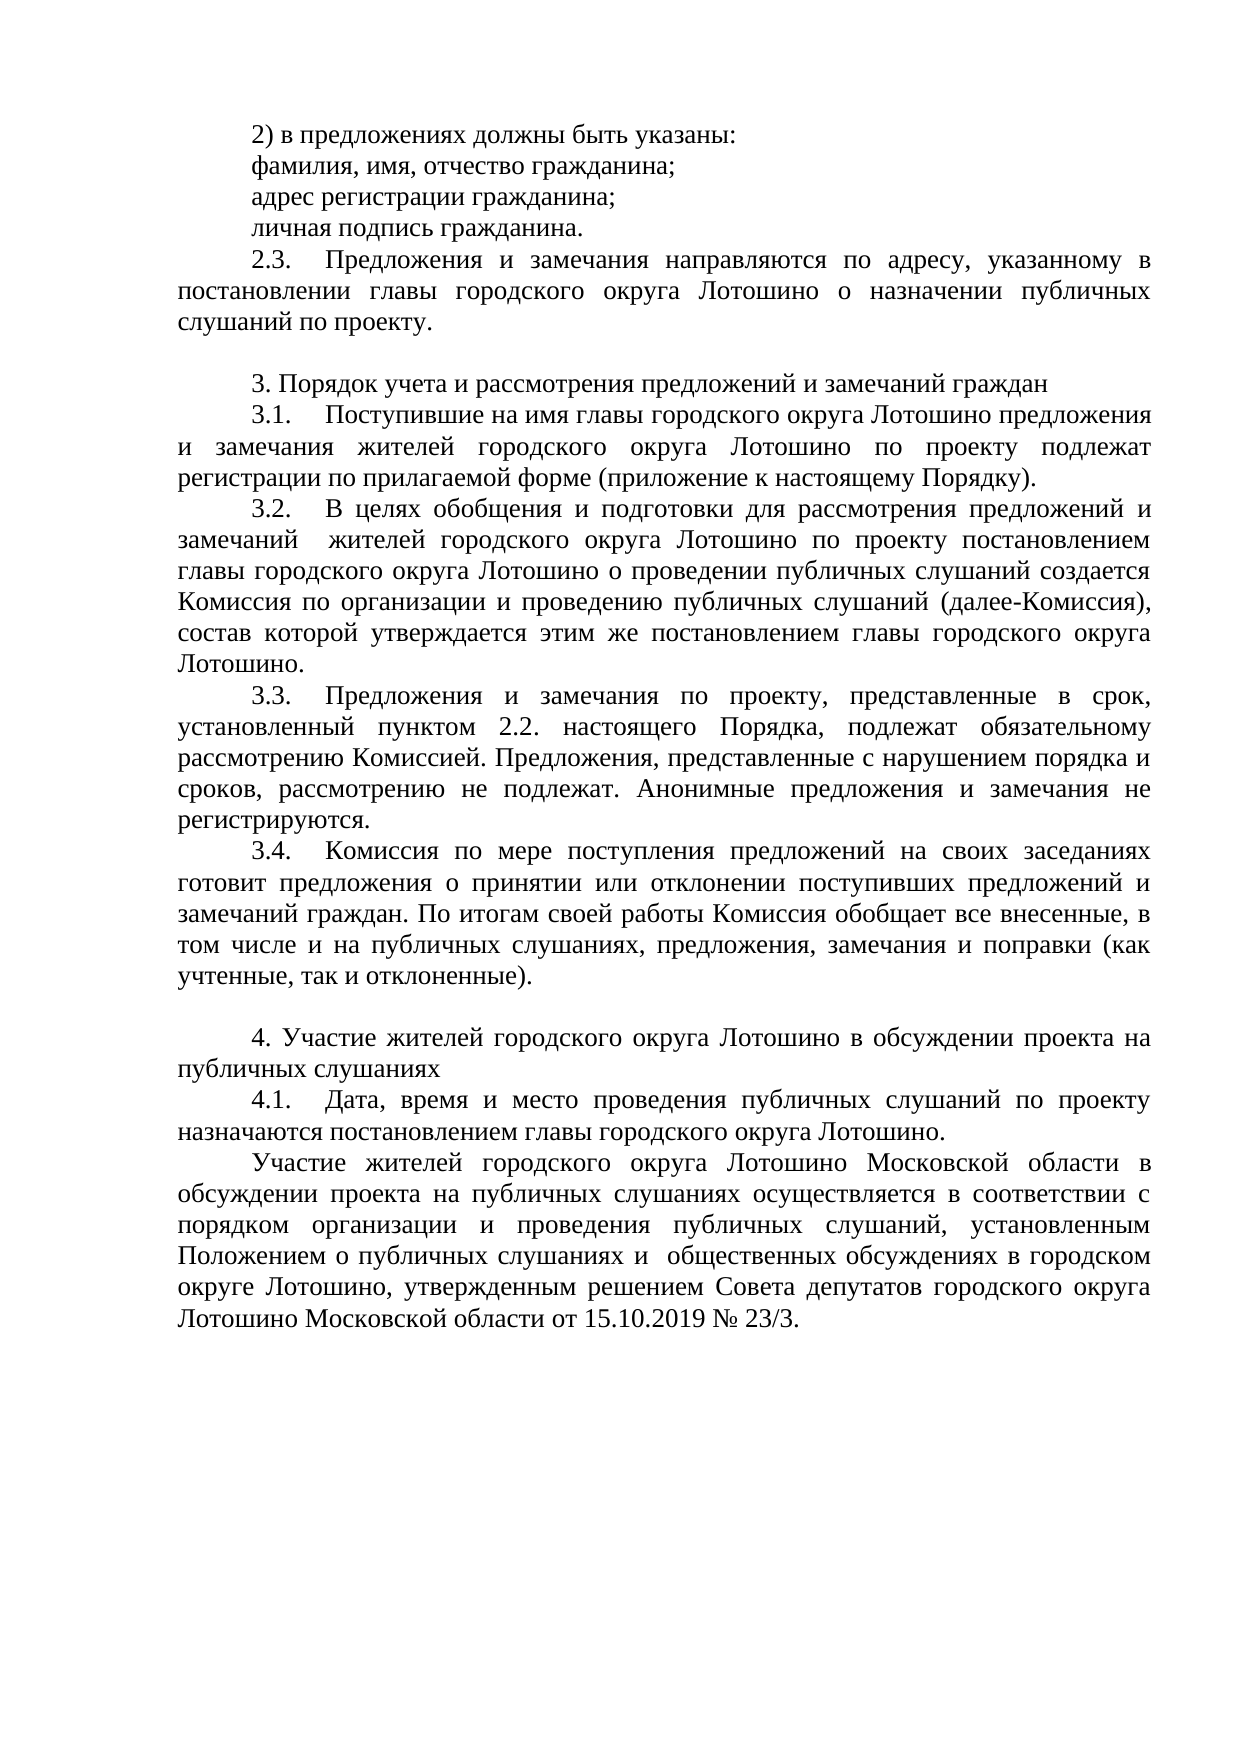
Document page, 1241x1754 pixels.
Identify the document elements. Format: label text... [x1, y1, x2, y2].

text 3.2. В целях обобщения и подготовки для рассмотрения предложений и замечаний жителей городского округа Лотошино по проекту постановлением главы городского округа Лотошино о проведении публичных слушаний создается Комиссия по организации и проведению публичных слушаний (далее-Комиссия), состав которой утверждается этим же постановлением главы городского округа Лотошино. [177, 492, 1152, 679]
text 3.4. Комиссия по мере поступления предложений на своих заседаниях готовит предложения о принятии или отклонении поступивших предложений и замечаний граждан. По итогам своей работы Комиссия обобщает все внесенные, в том числе и на публичных слушаниях, предложения, замечания и поправки (как учтенные, так и отклоненные). [177, 834, 1152, 990]
text 2.3. Предложения и замечания направляются по адресу, указанному в постановлении главы городского округа Лотошино о назначении публичных слушаний по проекту. [177, 243, 1152, 336]
text 3. Порядок учета и рассмотрения предложений и замечаний граждан [177, 367, 1152, 398]
text 4. Участие жителей городского округа Лотошино в обсуждении проекта на публичных слушаниях [177, 1021, 1152, 1084]
text личная подпись гражданина. [177, 212, 1152, 243]
text адрес регистрации гражданина; [177, 180, 1152, 212]
text 3.3. Предложения и замечания по проекту, представленные в срок, установленный пунктом 2.2. настоящего Порядка, подлежат обязательному рассмотрению Комиссией. Предложения, представленные с нарушением порядка и сроков, рассмотрению не подлежат. Анонимные предложения и замечания не регистрируются. [177, 679, 1152, 834]
text фамилия, имя, отчество гражданина; [177, 149, 1152, 180]
text Участие жителей городского округа Лотошино Московской области в обсуждении проекта на публичных слушаниях осуществляется в соответствии с порядком организации и проведения публичных слушаний, установленным Положением о публичных слушаниях и общественных обсуждениях в городском округе Лотошино, утвержденным решением Совета депутатов городского округа Лотошино Московской области от 15.10.2019 № 23/3. [177, 1146, 1152, 1333]
text 2) в предложениях должны быть указаны: [177, 118, 1152, 149]
text 3.1. Поступившие на имя главы городского округа Лотошино предложения и замечания жителей городского округа Лотошино по проекту подлежат регистрации по прилагаемой форме (приложение к настоящему Порядку). [177, 398, 1152, 492]
text 4.1. Дата, время и место проведения публичных слушаний по проекту назначаются постановлением главы городского округа Лотошино. [177, 1084, 1152, 1146]
